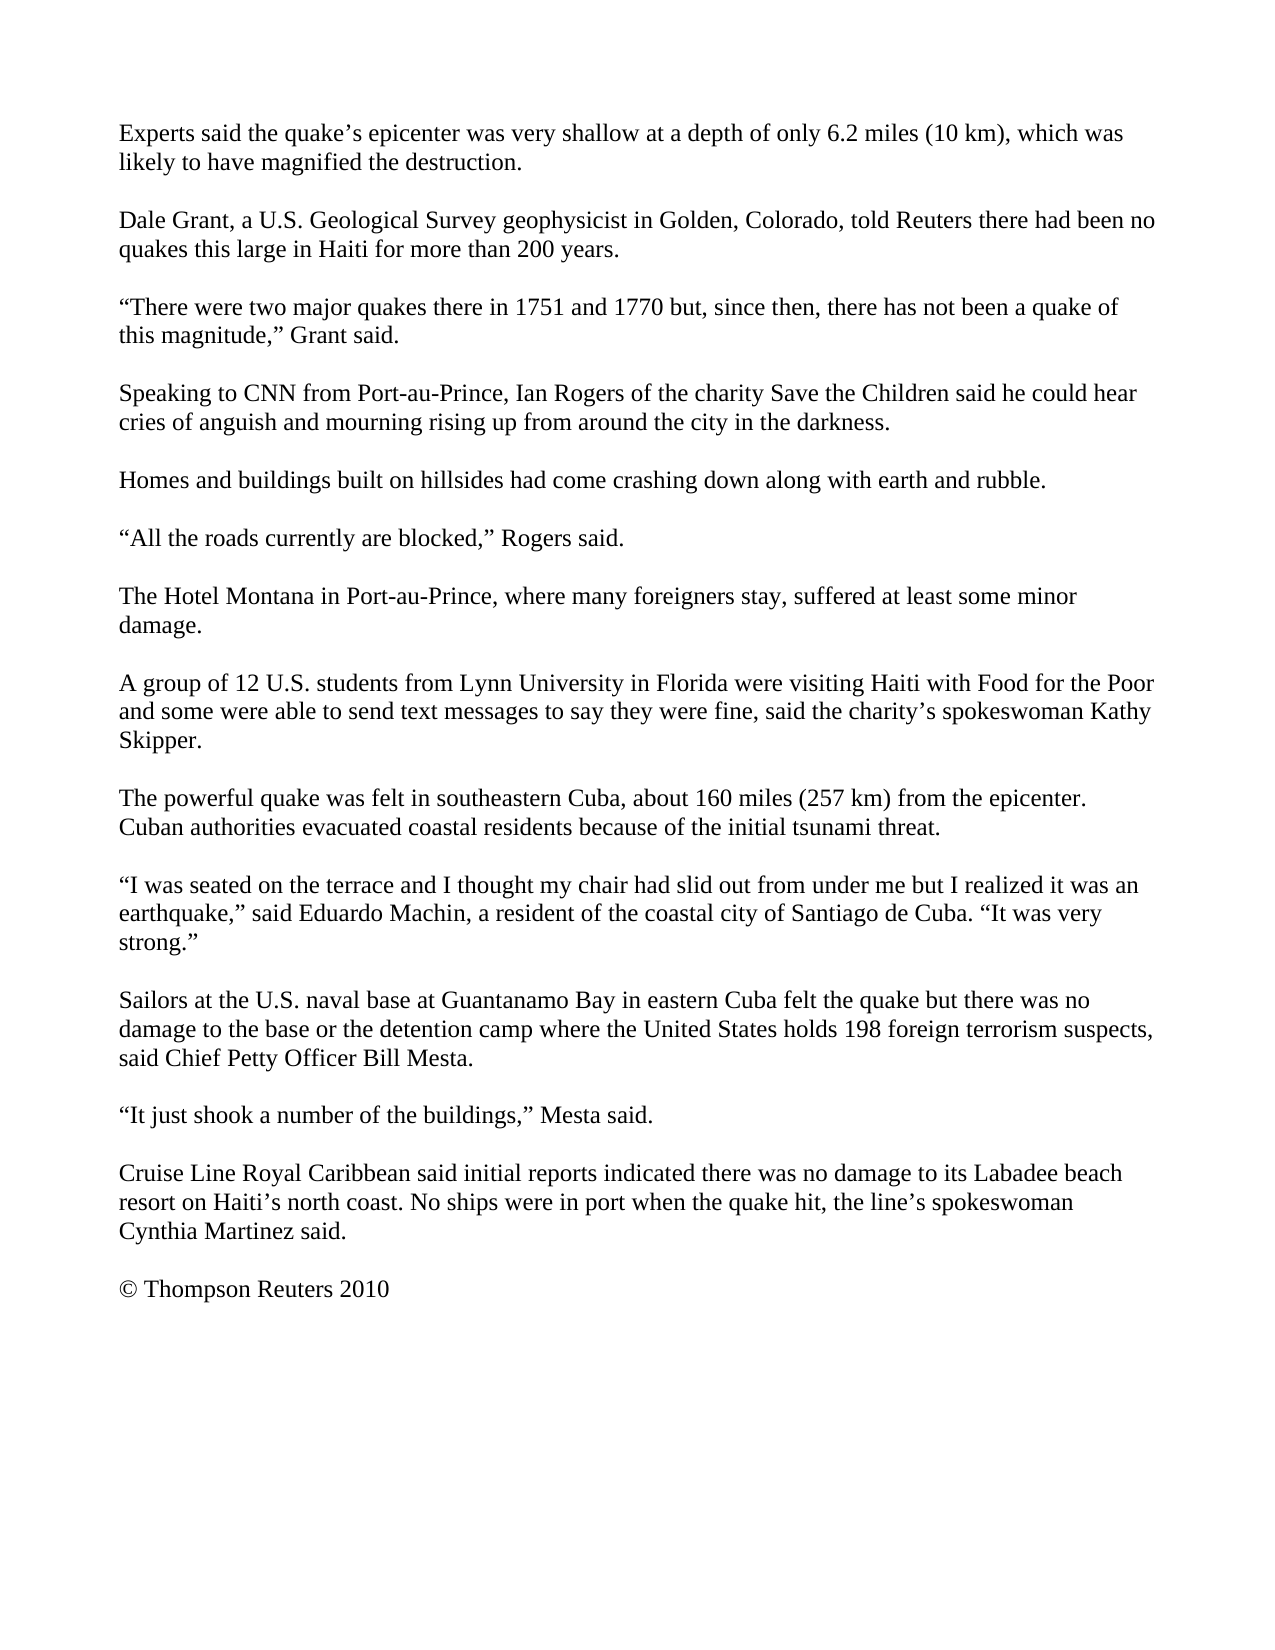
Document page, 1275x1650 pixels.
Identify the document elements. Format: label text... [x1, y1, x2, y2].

text “There were two major quakes there in 1751 and 1770 but, since then, there has not been a quake of this magnitude,” Grant said. [118, 292, 1156, 349]
text The powerful quake was felt in southeastern Cuba, about 160 miles (257 km) from the epicenter. Cuban authorities evacuated coastal residents because of the initial tsunami threat. [118, 783, 1156, 841]
text A group of 12 U.S. students from Lynn University in Florida were visiting Haiti with Food for the Poor and some were able to send text messages to say they were fine, said the charity’s spokeswoman Kathy Skipper. [118, 668, 1156, 754]
text Homes and buildings built on hillsides had come crashing down along with earth and rubble. [118, 465, 1156, 494]
text © Thompson Reuters 2010 [118, 1274, 1156, 1303]
text Speaking to CNN from Port-au-Prince, Ian Rogers of the charity Save the Children said he could hear cries of anguish and mourning rising up from around the city in the darkness. [118, 378, 1156, 436]
text Sailors at the U.S. naval base at Guantanamo Bay in eastern Cuba felt the quake but there was no damage to the base or the detention camp where the United States holds 198 foreign terrorism suspects, said Chief Petty Officer Bill Mesta. [118, 985, 1156, 1071]
text Cruise Line Royal Caribbean said initial reports indicated there was no damage to its Labadee beach resort on Haiti’s north coast. No ships were in port when the quake hit, the line’s spokeswoman Cynthia Martinez said. [118, 1158, 1156, 1245]
text “It just shook a number of the buildings,” Mesta said. [118, 1101, 1156, 1129]
text “All the roads currently are blocked,” Rogers said. [118, 523, 1156, 552]
text The Hotel Montana in Port-au-Prince, where many foreigners stay, suffered at least some minor damage. [118, 581, 1156, 638]
text Dale Grant, a U.S. Geological Survey geophysicist in Golden, Colorado, told Reuters there had been no quakes this large in Haiti for more than 200 years. [118, 205, 1156, 263]
text “I was seated on the terrace and I thought my chair had slid out from under me but I realized it was an earthquake,” said Eduardo Machin, a resident of the coastal city of Santiago de Cuba. “It was very strong.” [118, 870, 1156, 956]
text Experts said the quake’s epicenter was very shallow at a depth of only 6.2 miles (10 km), which was likely to have magnified the destruction. [118, 118, 1156, 176]
